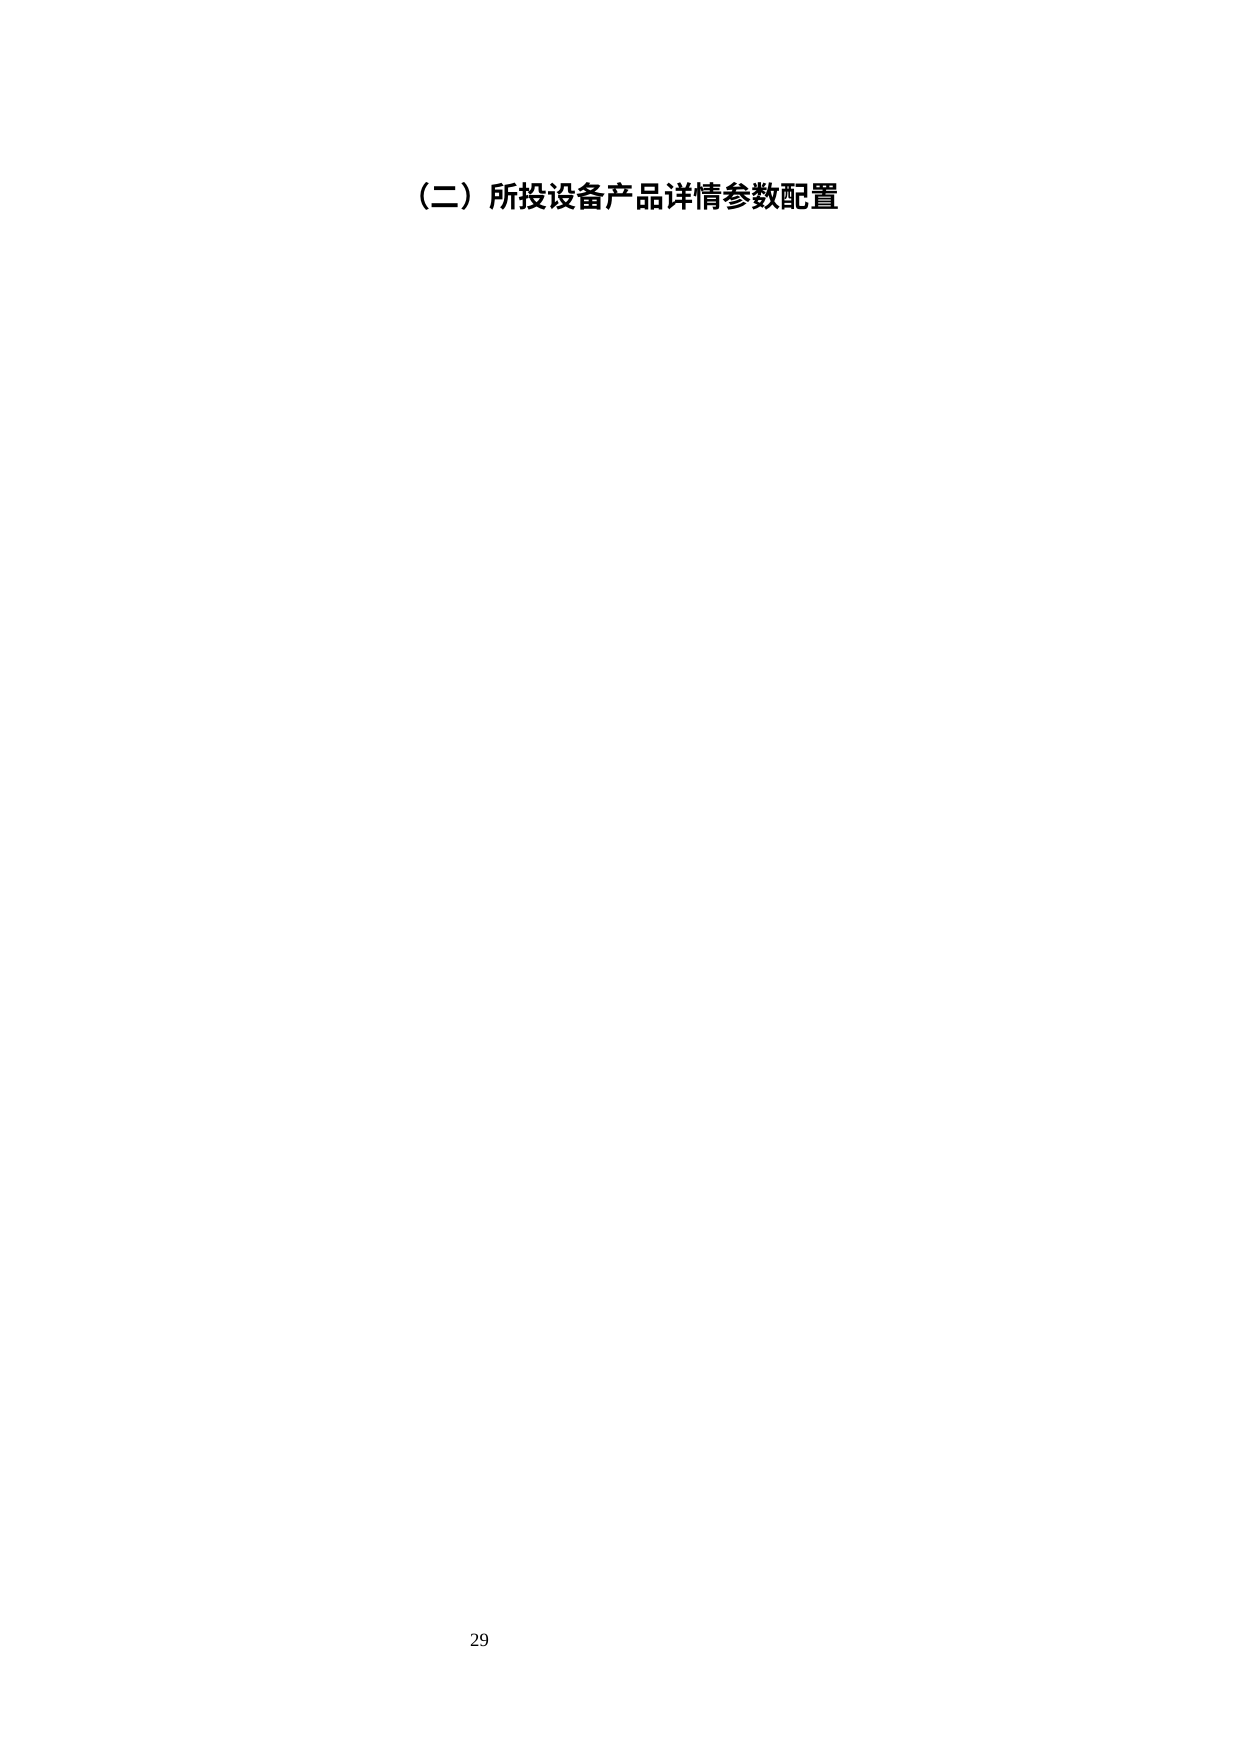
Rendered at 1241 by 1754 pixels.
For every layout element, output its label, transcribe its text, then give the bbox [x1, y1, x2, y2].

subtitle （二）所投设备产品详情参数配置 [187, 162, 1053, 227]
